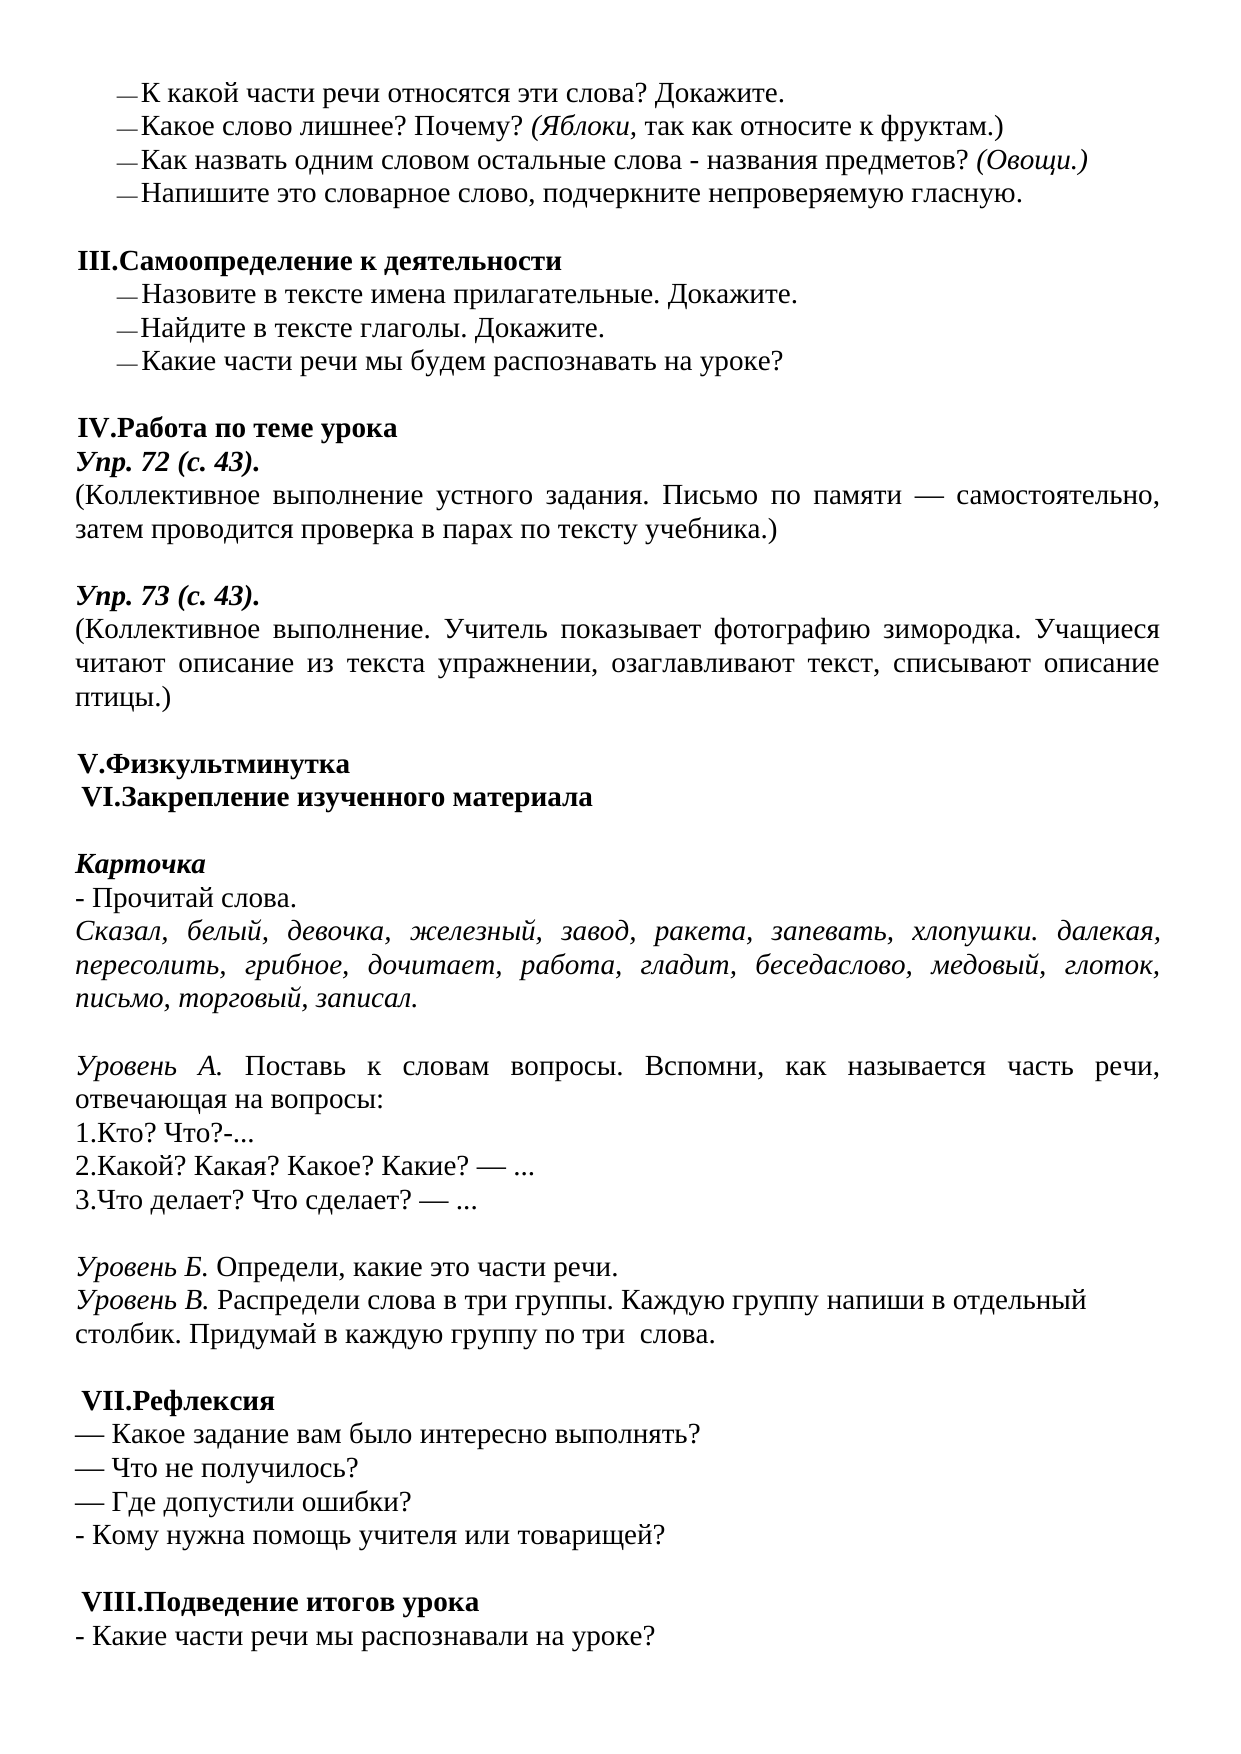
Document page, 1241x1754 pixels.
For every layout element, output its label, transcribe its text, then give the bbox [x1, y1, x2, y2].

text 1.Кто? Что?-... [75, 1115, 1165, 1148]
list К какой части речи относятся эти слова? Докажите. [77, 75, 1165, 108]
text Уровень В. Распредели слова в три группы. Каждую группу напиши в отдельный столбик. Придумай в каждую группу по три слова. [75, 1282, 1161, 1349]
text Упр. 72 (с. 43). [75, 444, 1165, 477]
list Назовите в тексте имена прилагательные. Докажите. [77, 276, 1165, 310]
text VIII.Подведение итогов урока [81, 1584, 1165, 1618]
text Сказал, белый, девочка, железный, завод, ракета, запевать, хлопушки. далекая, пересолить, грибное, дочитает, работа, гладит, беседаслово, медовый, глоток, письмо, торговый, записал. [75, 913, 1161, 1014]
text — Где допустили ошибки? [75, 1484, 1048, 1517]
text 3.Что делает? Что сделает? — ... [75, 1182, 1165, 1215]
text V.Физкультминутка [77, 746, 1165, 779]
text - Какие части речи мы распознавали на уроке? [75, 1618, 1165, 1651]
text (Коллективное выполнение. Учитель показывает фотографию зимородка. Учащиеся читают описание из текста упражнении, озаглавливают текст, списывают описание птицы.) [75, 612, 1161, 712]
list Как назвать одним словом остальные слова - названия предметов? (Овощи.) [117, 142, 1161, 176]
text VI.Закрепление изученного материала [81, 779, 1165, 813]
text — Какое задание вам было интересно выполнять? [75, 1417, 1048, 1450]
list Найдите в тексте глаголы. Докажите. [77, 310, 1165, 343]
text III.Самоопределение к деятельности [77, 243, 1165, 276]
list Какое слово лишнее? Почему? (Яблоки, так как относите к фруктам.) [117, 108, 1161, 142]
text Уровень Б. Определи, какие это части речи. [75, 1249, 1161, 1282]
text Карточка [75, 846, 1165, 880]
text (Коллективное выполнение устного задания. Письмо по памяти — самостоятельно, затем проводится проверка в парах по тексту учебника.) [75, 477, 1161, 544]
list Напишите это словарное слово, подчеркните непроверяемую гласную. [117, 176, 1161, 209]
text Уровень А. Поставь к словам вопросы. Вспомни, как называется часть речи, отвечающая на вопросы: [75, 1048, 1161, 1115]
text IV.Работа по теме урока [77, 410, 1165, 444]
text — Что не получилось? [75, 1450, 1048, 1484]
text 2.Какой? Какая? Какое? Какие? — ... [75, 1148, 1165, 1182]
text Упр. 73 (с. 43). [75, 578, 1165, 612]
list Какие части речи мы будем распознавать на уроке? [77, 343, 1165, 377]
text - Кому нужна помощь учителя или товарищей? [75, 1517, 1048, 1551]
text VII.Рефлексия [81, 1383, 1165, 1417]
text - Прочитай слова. [75, 880, 1165, 913]
